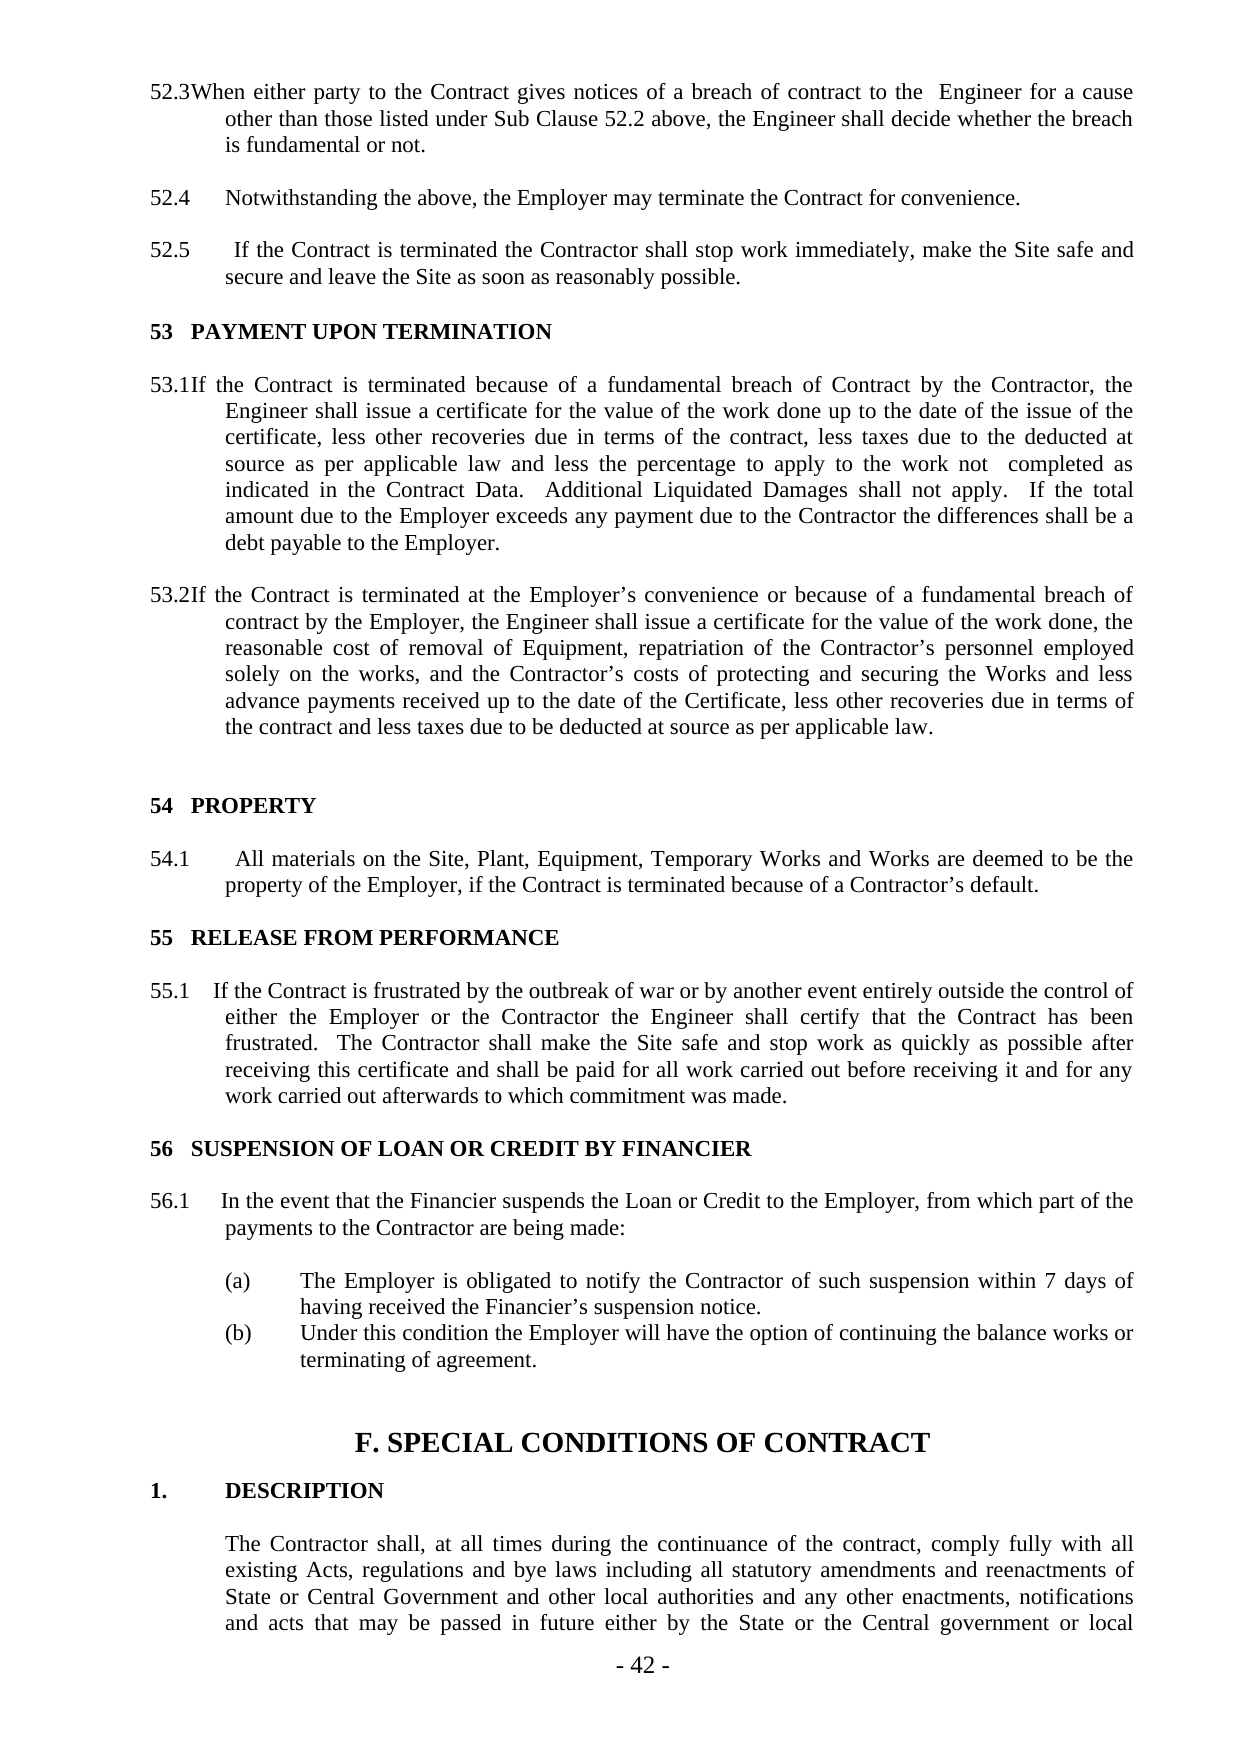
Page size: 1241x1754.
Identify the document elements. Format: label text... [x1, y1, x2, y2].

list All materials on the Site, Plant, Equipment, Temporary Works and Works are deemed to be the property of the Employer, if the Contract is terminated because of a Contractor’s default. [150, 845, 1135, 898]
list RELEASE FROM PERFORMANCE [150, 924, 1135, 950]
list SUSPENSION OF LOAN OR CREDIT BY FINANCIER [150, 1135, 1135, 1161]
text F. SPECIAL CONDITIONS OF CONTRACT [150, 1425, 1135, 1458]
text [225, 1530, 1135, 1636]
list Notwithstanding the above, the Employer may terminate the Contract for convenience. [150, 184, 1135, 210]
list PAYMENT UPON TERMINATION [150, 318, 1135, 344]
list If the Contract is terminated because of a fundamental breach of Contract by the Contractor, the Engineer shall issue a certificate for the value of the work done up to the date of the issue of the certificate, less other recoveries due in terms of the contract, less taxes due to the deducted at source as per applicable law and less the percentage to apply to the work not completed as indicated in the Contract Data. Additional Liquidated Damages shall not apply. If the total amount due to the Employer exceeds any payment due to the Contractor the differences shall be a debt payable to the Employer. [150, 371, 1135, 555]
text (a) The Employer is obligated to notify the Contractor of such suspension within 7 days of having received the Financier’s suspension notice. [225, 1267, 1135, 1319]
list PROPERTY [150, 792, 1135, 819]
list When either party to the Contract gives notices of a breach of contract to the Engineer for a cause other than those listed under Sub Clause 52.2 above, the Engineer shall decide whether the breach is fundamental or not. [150, 78, 1135, 157]
list In the event that the Financier suspends the Loan or Credit to the Employer, from which part of the payments to the Contractor are being made: [150, 1188, 1135, 1240]
list DESCRIPTION [150, 1477, 1135, 1504]
list If the Contract is terminated the Contractor shall stop work immediately, make the Site safe and secure and leave the Site as soon as reasonably possible. [150, 236, 1135, 289]
list If the Contract is terminated at the Employer’s convenience or because of a fundamental breach of contract by the Employer, the Engineer shall issue a certificate for the value of the work done, the reasonable cost of removal of Equipment, repatriation of the Contractor’s personnel employed solely on the works, and the Contractor’s costs of protecting and securing the Works and less advance payments received up to the date of the Certificate, less other recoveries due in terms of the contract and less taxes due to be deducted at source as per applicable law. [150, 581, 1135, 739]
text 55.1 If the Contract is frustrated by the outbreak of war or by another event entirely outside the control of either the Employer or the Contractor the Engineer shall certify that the Contract has been frustrated. The Contractor shall make the Site safe and stop work as quickly as possible after receiving this certificate and shall be paid for all work carried out before receiving it and for any work carried out afterwards to which commitment was made. [150, 977, 1135, 1108]
text (b) Under this condition the Employer will have the option of continuing the balance works or terminating of agreement. [225, 1319, 1135, 1372]
